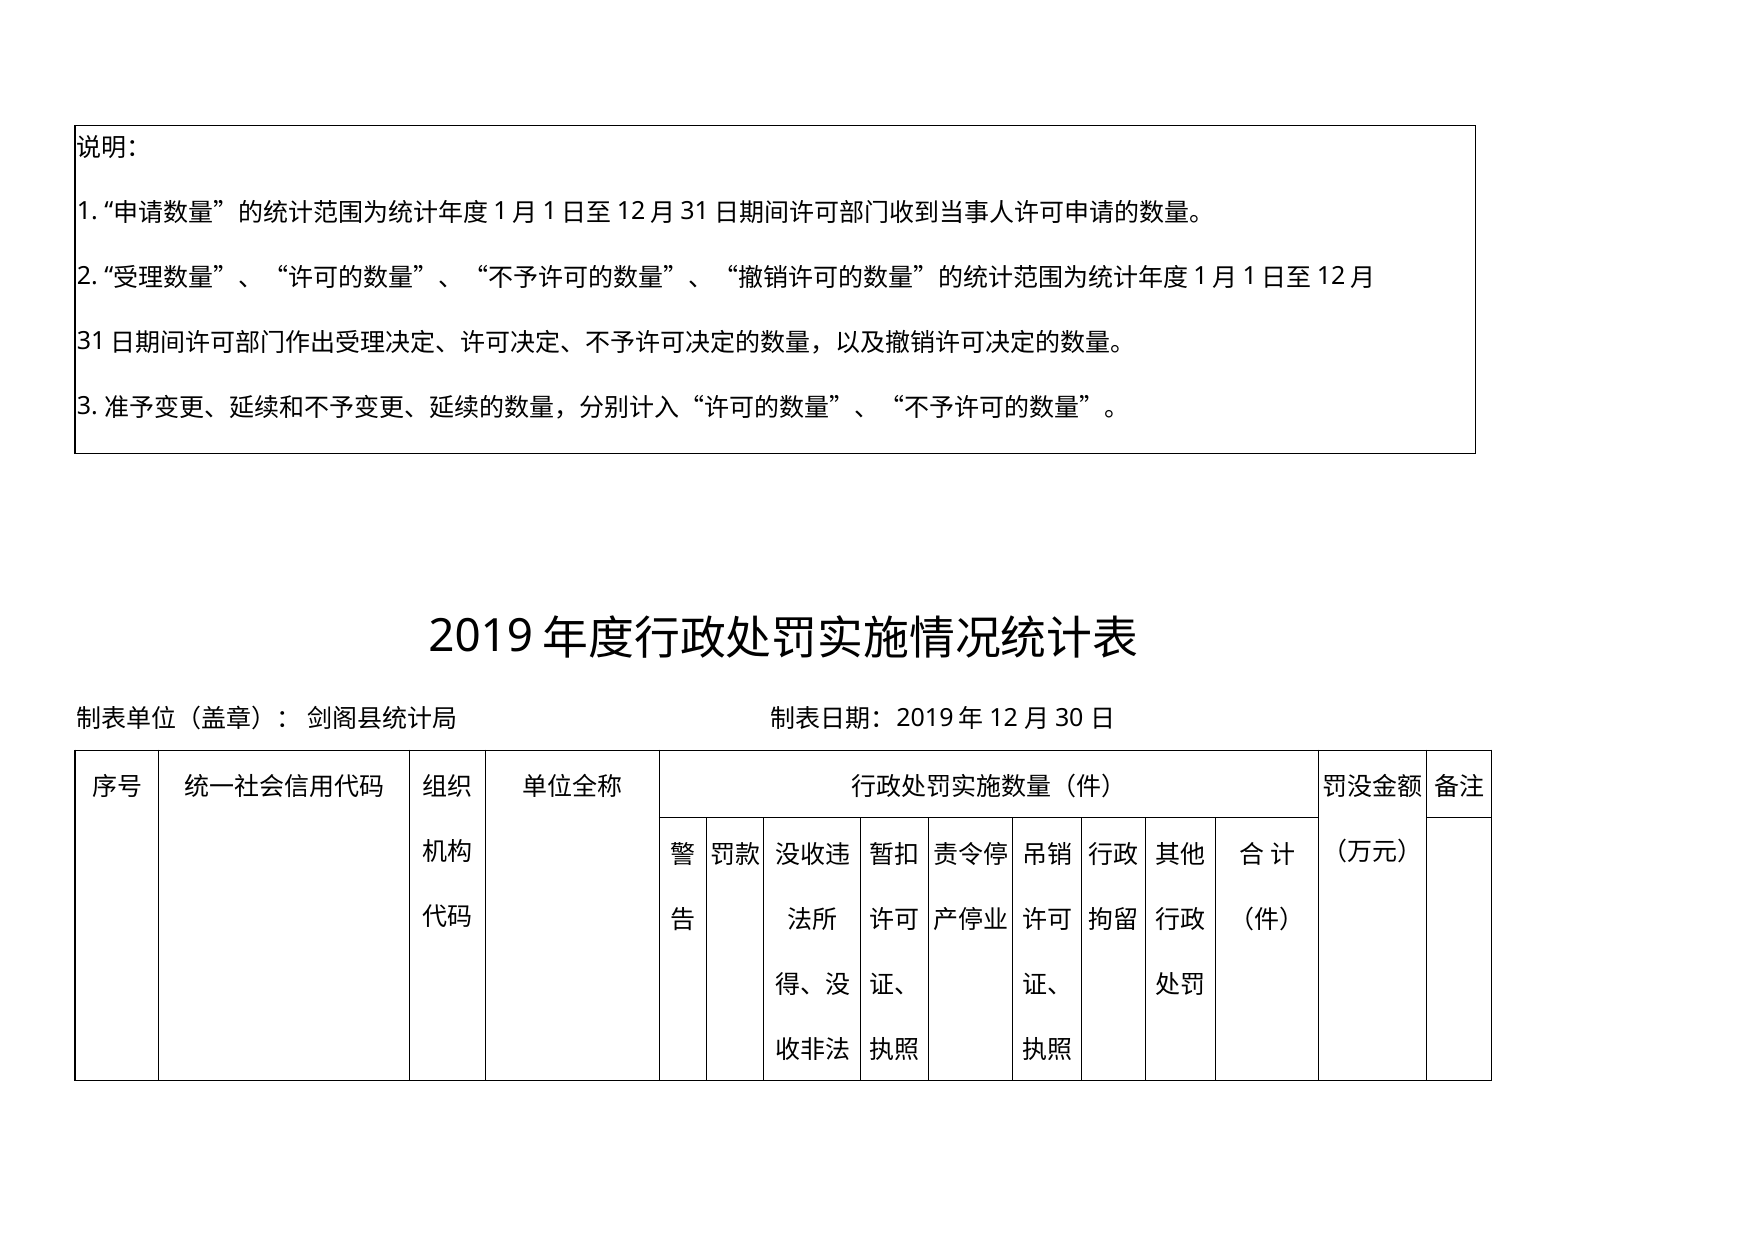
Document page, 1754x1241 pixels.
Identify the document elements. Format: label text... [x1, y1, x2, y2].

table_cell 暂扣许可证、执照 [861, 818, 928, 1080]
table_cell 序号 [76, 751, 158, 1080]
table_cell 责令停产停业 [929, 818, 1012, 1080]
table_cell 统一社会信用代码 [159, 751, 409, 1080]
table_cell 其他行政处罚 [1146, 818, 1215, 1080]
table_header 2019年度行政处罚实施情况统计表 [75, 454, 1491, 683]
table_cell 合 计（件） [1216, 818, 1318, 1080]
table_cell 单位全称 [486, 751, 659, 1080]
table_cell 备注 [1427, 751, 1491, 817]
table_cell 说明： 1. “申请数量”的统计范围为统计年度1月1日至12月31日期间许可部门收到当事人许可申请的数量。 2. “受理数量”、“许可的数量”、“不予许可的数量”、“撤销许可的数量”的统计范围为统计年度1月1日至12月31日期间许可部门作出受理决定、许可决定、不予许可决定的数量，以及撤销许可决定的数量。 3. 准予变更、延续和不予变更、延续的数量，分别计入“许可的数量”、“不予许可的数量”。 [76, 126, 1475, 453]
table_cell 警告 [660, 818, 706, 1080]
table_cell 行政处罚实施数量（件） [660, 751, 1318, 817]
table_cell 吊销许可证、执照 [1013, 818, 1081, 1080]
table_cell 没收违法所得、没收非法财物 [764, 818, 860, 1080]
table_cell 罚没金额（万元） [1319, 751, 1426, 1080]
table_cell 罚款 [707, 818, 763, 1080]
table_cell 行政拘留 [1082, 818, 1145, 1080]
table_cell [1427, 818, 1491, 1080]
table_cell 组织机构代码 [410, 751, 485, 1080]
table_cell 制表单位（盖章）： 剑阁县统计局 制表日期：2019年 12 月 30 日 [75, 683, 1491, 749]
